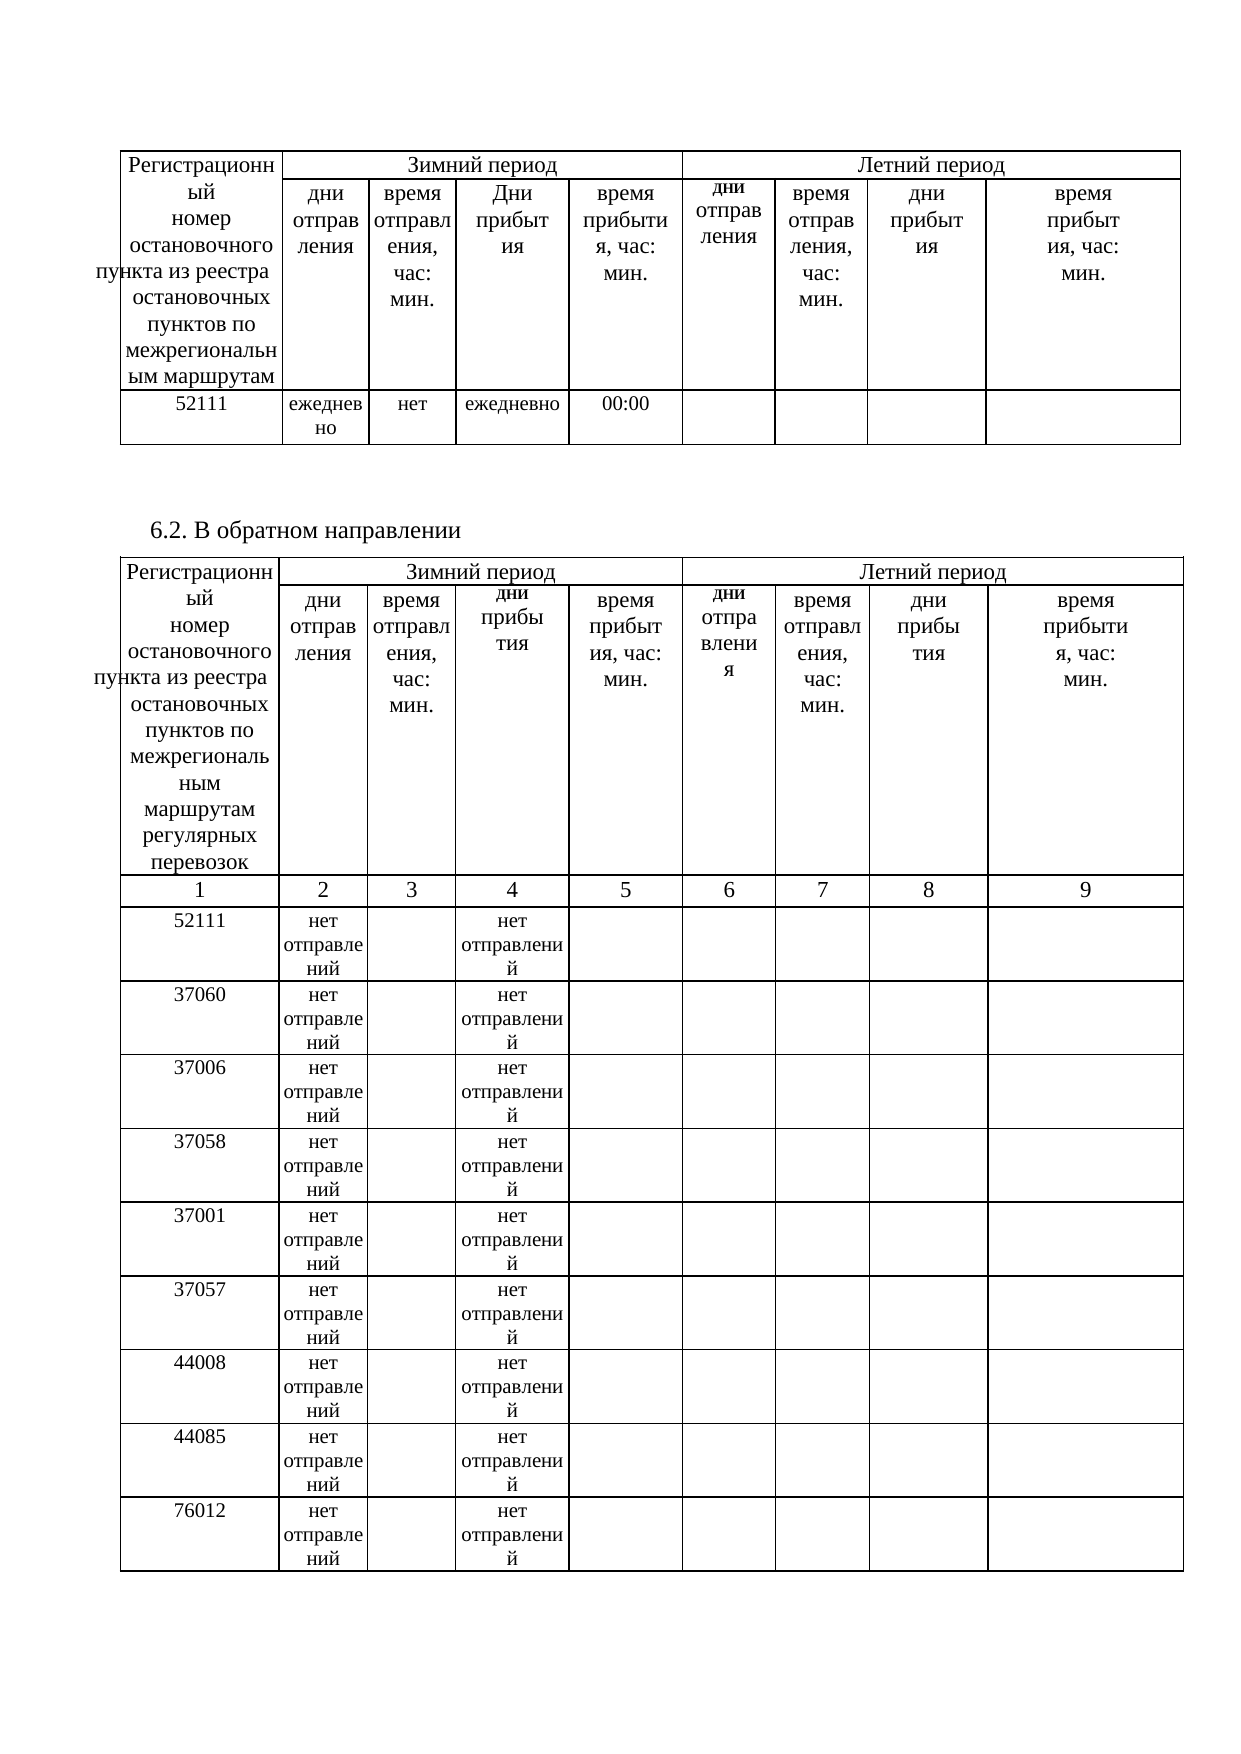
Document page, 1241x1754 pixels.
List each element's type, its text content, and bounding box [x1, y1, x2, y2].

table_cell [368, 1055, 455, 1127]
table_cell нет отправлений [280, 1277, 367, 1349]
table_cell 00:00 [570, 391, 682, 444]
table_cell время отправл ения, час: мин. [776, 586, 869, 874]
table_cell 44085 [121, 1424, 278, 1496]
table_cell [683, 391, 774, 444]
table_cell 37001 [121, 1203, 278, 1275]
table_cell 37057 [121, 1277, 278, 1349]
table_cell нет отправлений [456, 1424, 568, 1496]
table_cell время прибыт ия, час: мин. [570, 586, 682, 874]
table_cell 7 [776, 876, 869, 906]
table_cell ДНИ прибы тия [456, 586, 568, 874]
table_cell [683, 1424, 775, 1496]
table_cell время прибыт ия, час: мин. [987, 180, 1180, 389]
table_cell [683, 1277, 775, 1349]
table_cell [570, 1203, 682, 1275]
table_cell [570, 1424, 682, 1496]
table_header Летний период [683, 152, 1180, 178]
table_cell нет отправлений [280, 1424, 367, 1496]
table_cell [368, 1498, 455, 1570]
table_cell дни прибыт ия [868, 180, 985, 389]
table_cell 37058 [121, 1129, 278, 1201]
table_cell [989, 1055, 1183, 1127]
table_cell время прибыти я, час: мин. [989, 586, 1183, 874]
table_cell [870, 908, 987, 980]
table_header Регистрационный номер остановочного пункта из реестра остановочных пунктов по межрегиональным маршрутам регулярных перевозок [121, 558, 278, 874]
table_cell 4 [456, 876, 568, 906]
table_header Регистрационный номер остановочного пункта из реестра остановочных пунктов по межрегиональным маршрутам регулярных перевозок [121, 152, 282, 389]
table_cell [570, 1350, 682, 1422]
table_cell 44008 [121, 1350, 278, 1422]
table_cell [570, 1129, 682, 1201]
table_cell ежедневно [283, 391, 368, 444]
table_cell нет отправлений [280, 1055, 367, 1127]
table_cell [989, 908, 1183, 980]
table_cell [570, 982, 682, 1054]
table_cell [776, 1055, 869, 1127]
table_cell дни прибы тия [870, 586, 987, 874]
table_cell [989, 1424, 1183, 1496]
table_cell [870, 1277, 987, 1349]
table_cell [776, 1424, 869, 1496]
table_cell [570, 1498, 682, 1570]
table_cell [989, 1203, 1183, 1275]
table_cell дни отправ ления [283, 180, 368, 389]
table_cell 2 [280, 876, 367, 906]
table_cell 1 [121, 876, 278, 906]
table_cell [987, 391, 1180, 444]
table_cell нет отправлений [456, 1055, 568, 1127]
table_cell [776, 982, 869, 1054]
table_cell [989, 1498, 1183, 1570]
table_cell Дни прибыт ия [457, 180, 568, 389]
table_cell [683, 1498, 775, 1570]
table_cell нет отправлений [456, 1203, 568, 1275]
table_cell [776, 391, 867, 444]
table_cell нет отправлений [280, 908, 367, 980]
table_cell [368, 1129, 455, 1201]
table_cell [570, 1055, 682, 1127]
table_cell [870, 1424, 987, 1496]
table_cell нет отправлений [456, 1277, 568, 1349]
table_cell [870, 1203, 987, 1275]
table_cell нет отправлений [456, 1498, 568, 1570]
table_cell [570, 908, 682, 980]
table_cell [683, 1203, 775, 1275]
table_cell [870, 1129, 987, 1201]
table_cell [989, 982, 1183, 1054]
table_cell [776, 908, 869, 980]
table_cell [870, 1055, 987, 1127]
table_cell [870, 1350, 987, 1422]
table_cell 37006 [121, 1055, 278, 1127]
table_cell [683, 908, 775, 980]
table_cell нет отправлений [456, 1129, 568, 1201]
table_cell [776, 1350, 869, 1422]
table_cell 8 [870, 876, 987, 906]
table_cell [776, 1203, 869, 1275]
table_cell 37060 [121, 982, 278, 1054]
table_header Зимний период [280, 558, 682, 584]
table_cell нет отправлений [456, 1350, 568, 1422]
table_cell [683, 1350, 775, 1422]
table_cell 5 [570, 876, 682, 906]
table_cell [989, 1350, 1183, 1422]
table_cell [989, 1277, 1183, 1349]
table_cell время отправл ения, час: мин. [368, 586, 455, 874]
table_cell ДНИ отпра влени я [683, 586, 775, 874]
table_cell [683, 982, 775, 1054]
table_cell [776, 1277, 869, 1349]
table_cell время отправл ения, час: мин. [370, 180, 455, 389]
table_cell нет отправлений [280, 1350, 367, 1422]
table_cell [776, 1129, 869, 1201]
table_cell 76012 [121, 1498, 278, 1570]
table_cell [368, 1424, 455, 1496]
table_cell [683, 1055, 775, 1127]
table_cell нет отправлений [456, 908, 568, 980]
table_cell нет отправлений [280, 1129, 367, 1201]
table_cell нет отправлений [280, 1498, 367, 1570]
table_cell [868, 391, 985, 444]
table_cell нет отправлений [280, 982, 367, 1054]
table_cell время отправ ления, час: мин. [776, 180, 867, 389]
table_header Зимний период [283, 152, 682, 178]
table_cell нет [370, 391, 455, 444]
table_cell ДНИ отправ ления [683, 180, 774, 389]
table_cell [368, 1350, 455, 1422]
table_cell [368, 1277, 455, 1349]
table_cell [570, 1277, 682, 1349]
table_cell [870, 1498, 987, 1570]
text 6.2. В обратном направлении [150, 515, 1090, 544]
table_cell дни отправ ления [280, 586, 367, 874]
table_cell 3 [368, 876, 455, 906]
table_cell [368, 908, 455, 980]
table_cell ежедневно [457, 391, 568, 444]
table_cell 52111 [121, 908, 278, 980]
table_cell 9 [989, 876, 1183, 906]
table_cell [989, 1129, 1183, 1201]
table_cell [776, 1498, 869, 1570]
table_cell [368, 1203, 455, 1275]
table_cell [368, 982, 455, 1054]
table_cell нет отправлений [280, 1203, 367, 1275]
table_cell нет отправлений [456, 982, 568, 1054]
table_cell время прибыти я, час: мин. [570, 180, 682, 389]
table_header Летний период [683, 558, 1183, 584]
table_cell [870, 982, 987, 1054]
table_cell 52111 [121, 391, 282, 444]
table_cell 6 [683, 876, 775, 906]
table_cell [683, 1129, 775, 1201]
